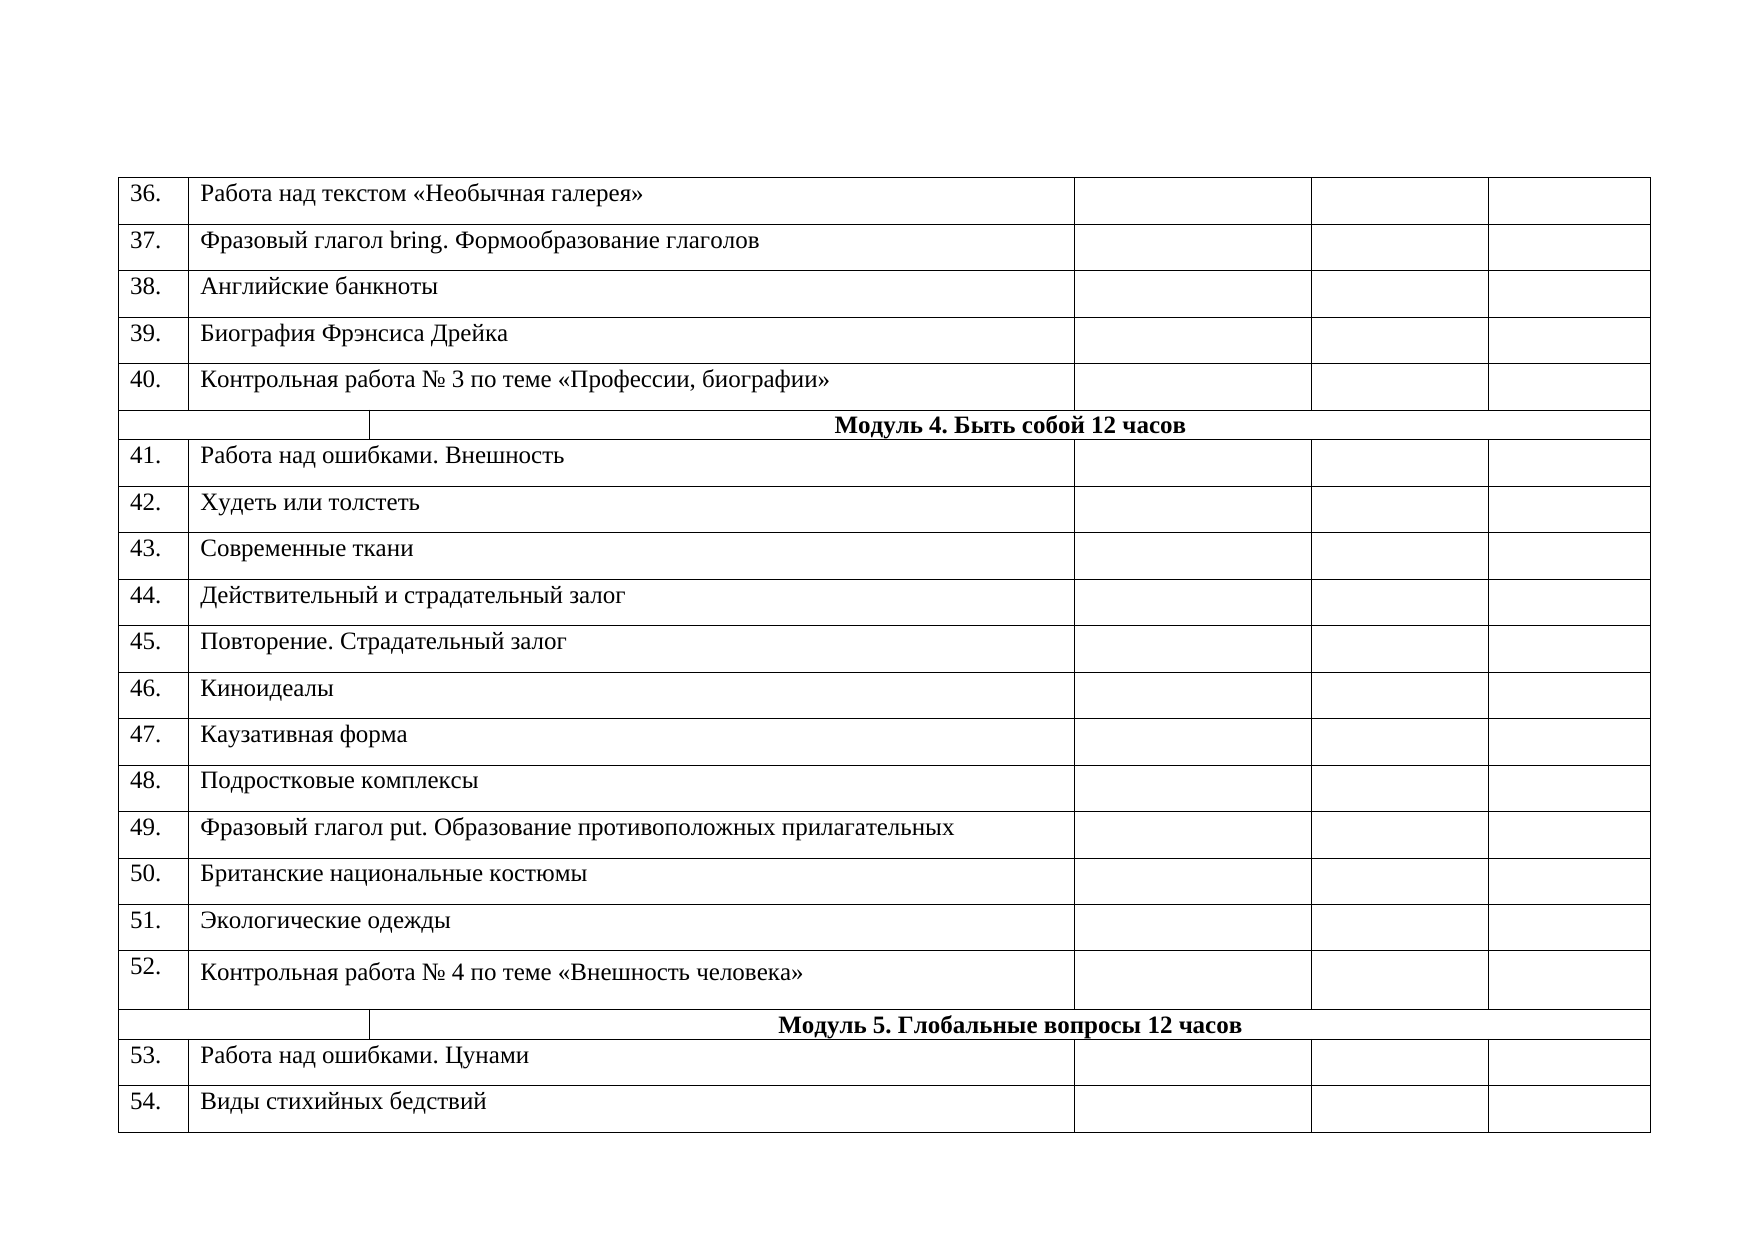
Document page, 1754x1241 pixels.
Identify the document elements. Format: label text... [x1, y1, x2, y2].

table_cell [1489, 859, 1650, 904]
table_cell [1312, 905, 1488, 950]
table_cell [1489, 719, 1650, 764]
table_cell 36. [119, 178, 188, 224]
table_cell [1075, 673, 1311, 718]
table_cell [1075, 487, 1311, 532]
table_cell [1312, 859, 1488, 904]
table_cell [1075, 364, 1311, 409]
table_cell Подростковые комплексы [189, 766, 1074, 811]
table_cell [1312, 271, 1488, 317]
table_cell [1312, 580, 1488, 625]
table_cell [1075, 1040, 1311, 1085]
table_cell 52. [119, 951, 188, 1009]
table_cell [1489, 905, 1650, 950]
table_cell 37. [119, 225, 188, 270]
table_cell [1312, 1040, 1488, 1085]
table_cell 46. [119, 673, 188, 718]
table_cell Работа над ошибками. Цунами [189, 1040, 1074, 1085]
table_cell 47. [119, 719, 188, 764]
table_cell [1489, 673, 1650, 718]
table_cell [1075, 271, 1311, 317]
table_cell 45. [119, 626, 188, 672]
table_cell [1075, 626, 1311, 672]
table_cell [1489, 318, 1650, 363]
table_cell Работа над текстом «Необычная галерея» [189, 178, 1074, 224]
table_cell [119, 411, 369, 439]
table_cell [1075, 766, 1311, 811]
table_cell [1489, 178, 1650, 224]
table_cell [1312, 178, 1488, 224]
table_cell Худеть или толстеть [189, 487, 1074, 532]
table_cell [1075, 318, 1311, 363]
table_cell [1312, 766, 1488, 811]
table_cell [1489, 951, 1650, 1009]
table_cell Английские банкноты [189, 271, 1074, 317]
table_cell [1075, 812, 1311, 857]
table_cell [1312, 364, 1488, 409]
table_cell 38. [119, 271, 188, 317]
table_cell Действительный и страдательный залог [189, 580, 1074, 625]
table_cell Повторение. Страдательный залог [189, 626, 1074, 672]
table_cell [1075, 225, 1311, 270]
table_cell [1312, 673, 1488, 718]
table_cell [1489, 1086, 1650, 1132]
table_cell 42. [119, 487, 188, 532]
table_cell [1312, 487, 1488, 532]
table_cell [1489, 440, 1650, 486]
table_cell [1312, 440, 1488, 486]
table_cell [1075, 178, 1311, 224]
table_cell [1489, 487, 1650, 532]
table_cell Фразовый глагол bring. Формообразование глаголов [189, 225, 1074, 270]
table_cell Современные ткани [189, 533, 1074, 579]
table_cell 49. [119, 812, 188, 857]
table_cell [1489, 225, 1650, 270]
table_cell Киноидеалы [189, 673, 1074, 718]
table_cell [1489, 364, 1650, 409]
table_cell [1489, 626, 1650, 672]
table_cell [1075, 1086, 1311, 1132]
table_cell [1489, 766, 1650, 811]
table_cell [1312, 951, 1488, 1009]
table_cell 40. [119, 364, 188, 409]
table_cell [1075, 905, 1311, 950]
table_cell [119, 1010, 369, 1039]
table_cell [1075, 859, 1311, 904]
table_cell Экологические одежды [189, 905, 1074, 950]
table_cell 53. [119, 1040, 188, 1085]
table_cell Работа над ошибками. Внешность [189, 440, 1074, 486]
table_cell [1489, 1040, 1650, 1085]
table_cell [1489, 812, 1650, 857]
table_cell [1312, 1086, 1488, 1132]
table_cell [1312, 225, 1488, 270]
table_cell [1489, 533, 1650, 579]
table_cell Модуль 4. Быть собой 12 часов [370, 411, 1650, 439]
table_cell [1075, 440, 1311, 486]
table_cell Виды стихийных бедствий [189, 1086, 1074, 1132]
table_cell [1312, 626, 1488, 672]
table_cell [1312, 533, 1488, 579]
table_cell Британские национальные костюмы [189, 859, 1074, 904]
table_cell [1075, 719, 1311, 764]
table_cell 41. [119, 440, 188, 486]
table_cell [1312, 719, 1488, 764]
table_cell [1075, 580, 1311, 625]
table_cell [1312, 812, 1488, 857]
table_cell Фразовый глагол put. Образование противоположных прилагательных [189, 812, 1074, 857]
table_cell Контрольная работа № 3 по теме «Профессии, биографии» [189, 364, 1074, 409]
table_cell [1075, 533, 1311, 579]
table_cell [1312, 318, 1488, 363]
table_cell Контрольная работа № 4 по теме «Внешность человека» [189, 951, 1074, 1009]
table_cell 50. [119, 859, 188, 904]
table_cell 44. [119, 580, 188, 625]
table_cell 51. [119, 905, 188, 950]
table_cell [1489, 271, 1650, 317]
table_cell [1075, 951, 1311, 1009]
table_cell 43. [119, 533, 188, 579]
table_cell Биография Фрэнсиса Дрейка [189, 318, 1074, 363]
table_cell Модуль 5. Глобальные вопросы 12 часов [370, 1010, 1650, 1039]
table_cell [1489, 580, 1650, 625]
table_cell 48. [119, 766, 188, 811]
table_cell 39. [119, 318, 188, 363]
table_cell 54. [119, 1086, 188, 1132]
table_cell Каузативная форма [189, 719, 1074, 764]
